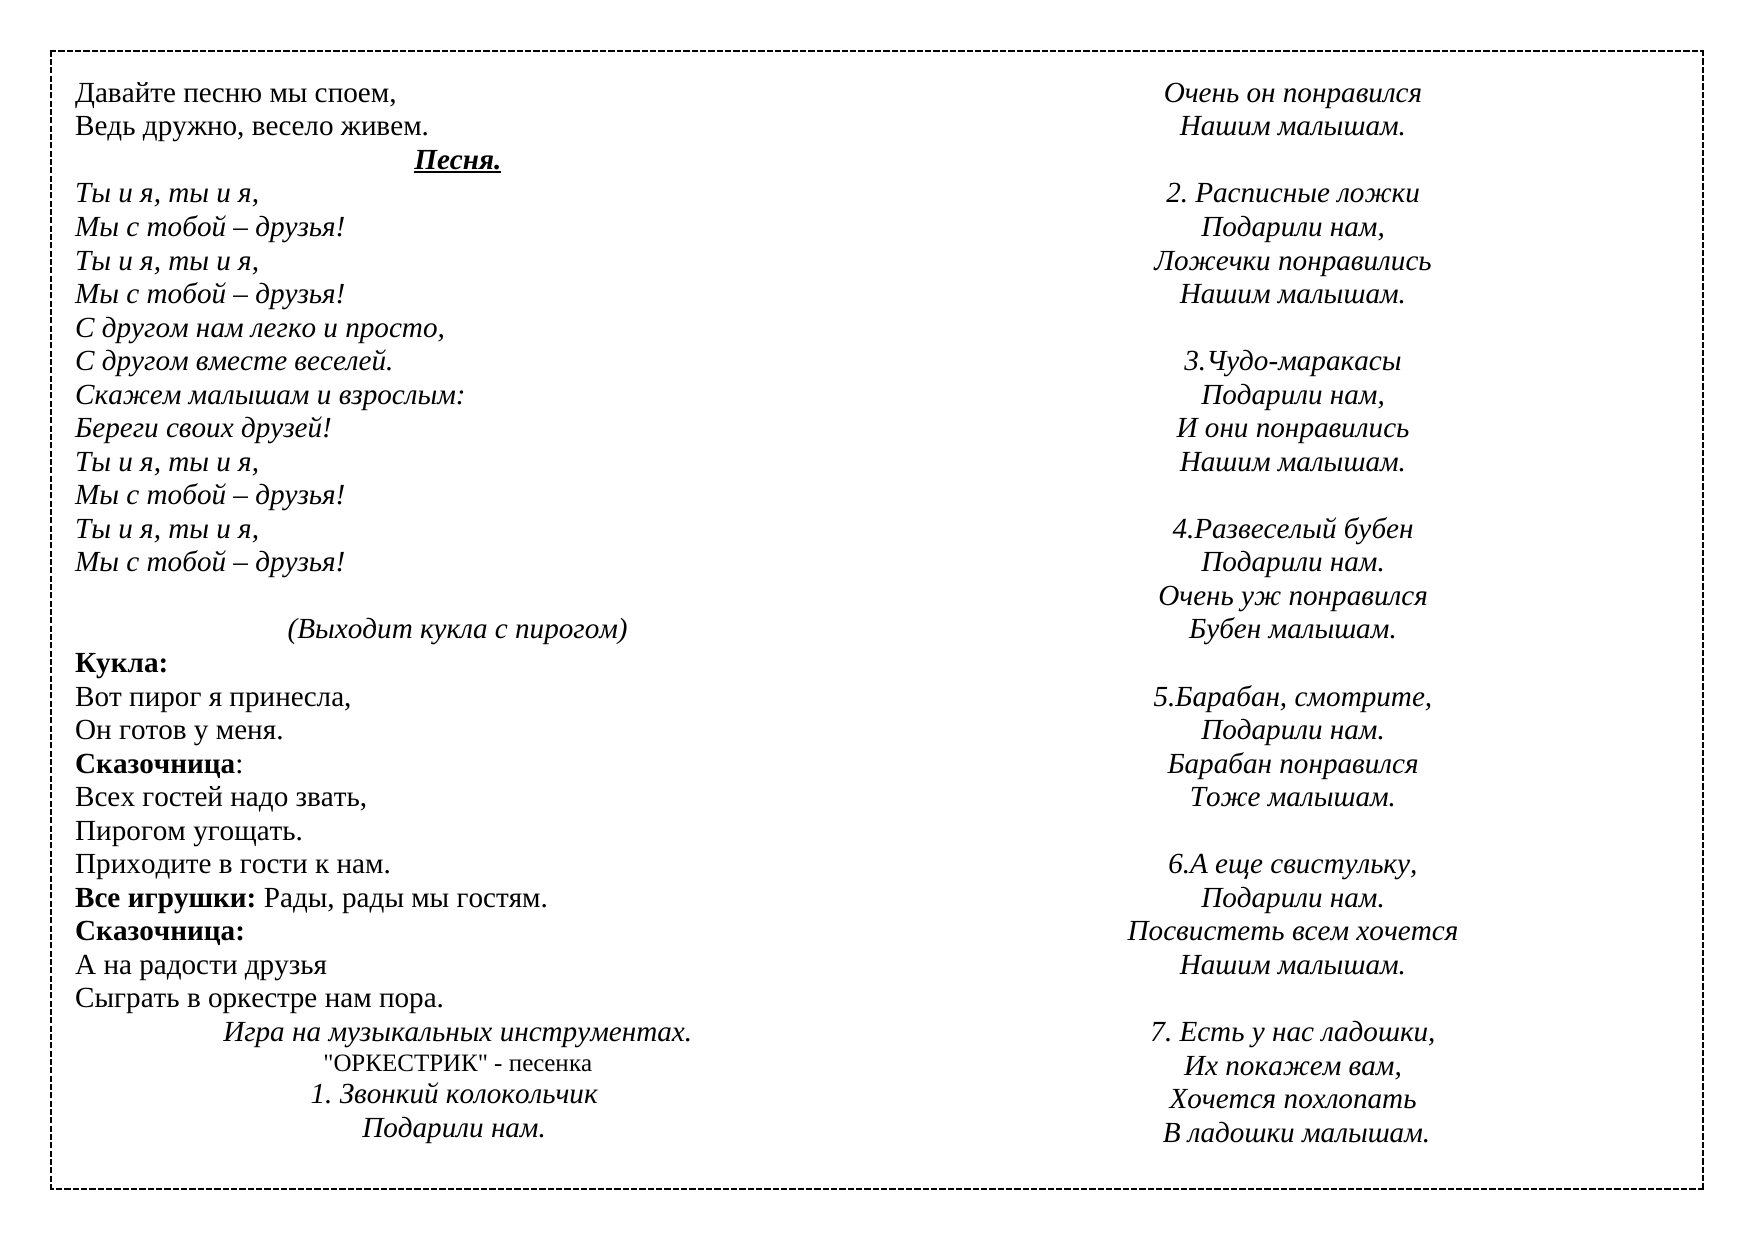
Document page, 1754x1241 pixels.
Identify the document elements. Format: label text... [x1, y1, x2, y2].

text Ты и я, ты и я, Мы с тобой – друзья! Ты и я, ты и я, Мы с тобой – друзья! [75, 444, 840, 578]
text Сказочница: А на радости друзья Сыграть в оркестре нам пора. [75, 913, 840, 1014]
text Кукла: Вот пирог я принесла, Он готов у меня. [75, 645, 840, 746]
text Ты и я, ты и я, Мы с тобой – друзья! Ты и я, ты и я, Мы с тобой – друзья! [75, 176, 840, 310]
text Игра на музыкальных инструментах. [75, 1014, 840, 1048]
text Сказочница: Угощаться надо вместе. Вместе это интересней. Давайте песню мы споем, Ведь дружно, весело живем. [75, 75, 840, 142]
text 1. Звонкий колокольчик Подарили нам. Очень он понравился Нашим малышам. 2. Расписные ложки Подарили нам, Ложечки понравились Нашим малышам. 3.Чудо-маракасы Подарили нам, И они понравились Нашим малышам. 4.Развеселый бубен Подарили нам. Очень уж понравился Бубен малышам. 5.Барабан, смотрите, Подарили нам. Барабан понравился Тоже малышам. 6.А еще свистульку, Подарили нам. Посвистеть всем хочется Нашим малышам. 7. Есть у нас ладошки, Их покажем вам, Хочется похлопать В ладошки малышам. [75, 1076, 840, 1143]
text 1. Звонкий колокольчик Подарили нам. Очень он понравился Нашим малышам. 2. Расписные ложки Подарили нам, Ложечки понравились Нашим малышам. 3.Чудо-маракасы Подарили нам, И они понравились Нашим малышам. 4.Развеселый бубен Подарили нам. Очень уж понравился Бубен малышам. 5.Барабан, смотрите, Подарили нам. Барабан понравился Тоже малышам. 6.А еще свистульку, Подарили нам. Посвистеть всем хочется Нашим малышам. 7. Есть у нас ладошки, Их покажем вам, Хочется похлопать В ладошки малышам. [914, 75, 1679, 1148]
text Сказочница: Всех гостей надо звать, Пирогом угощать. Приходите в гости к нам. [75, 746, 840, 880]
text Все игрушки: Рады, рады мы гостям. [75, 880, 840, 913]
text "ОРКЕСТРИК" - песенка [75, 1048, 840, 1076]
text (Выходит кукла с пирогом) [75, 612, 840, 645]
text С другом нам легко и просто, С другом вместе веселей. Скажем малышам и взрослым: Береги своих друзей! [75, 310, 840, 444]
text Песня. [75, 142, 840, 176]
